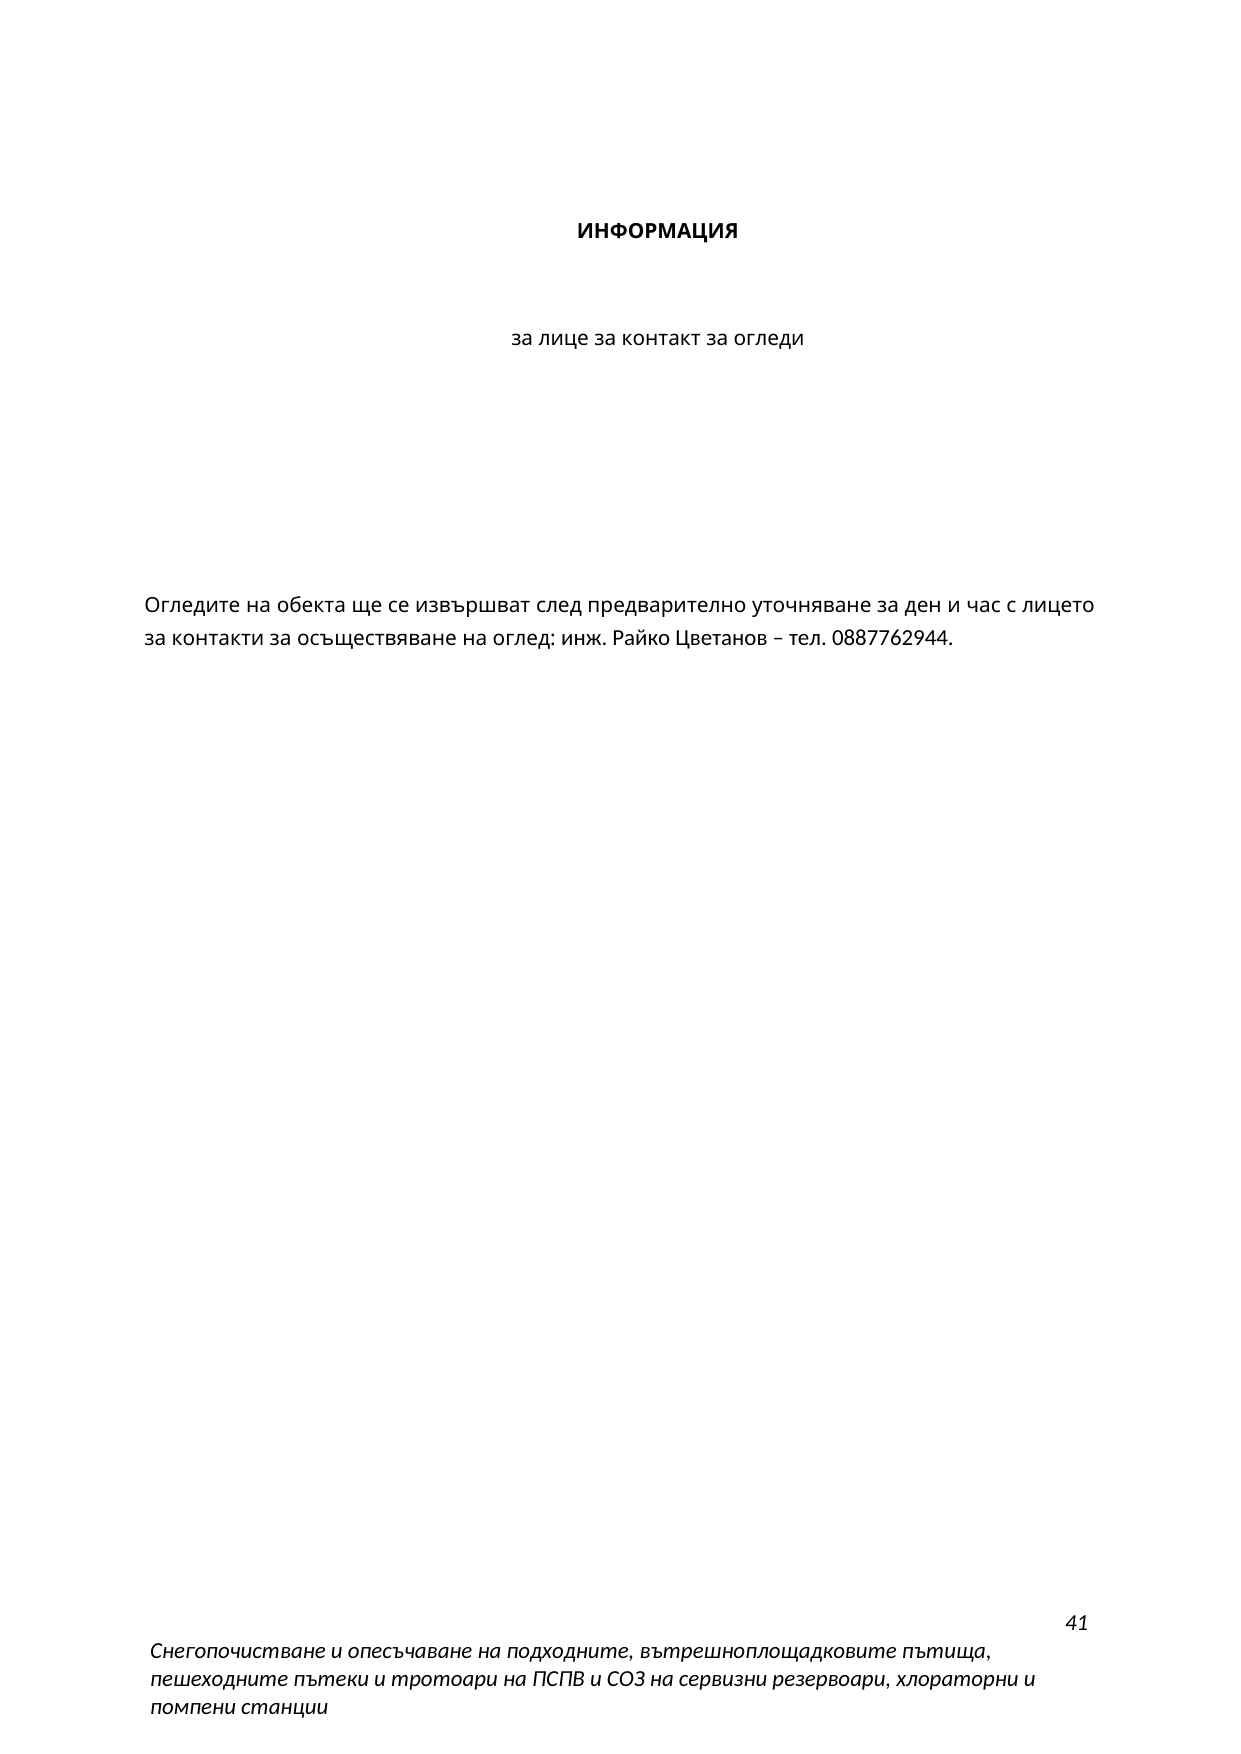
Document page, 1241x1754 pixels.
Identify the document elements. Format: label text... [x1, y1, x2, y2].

text Огледите на обекта ще се извършват след предварително уточняване за ден и час с лицето за контакти за осъществяване на оглед: инж. Райко Цветанов – тел. 0887762944. [144, 590, 1096, 651]
text ИНФОРМАЦИЯ [144, 216, 1096, 245]
text за лице за контакт за огледи [144, 323, 1096, 352]
